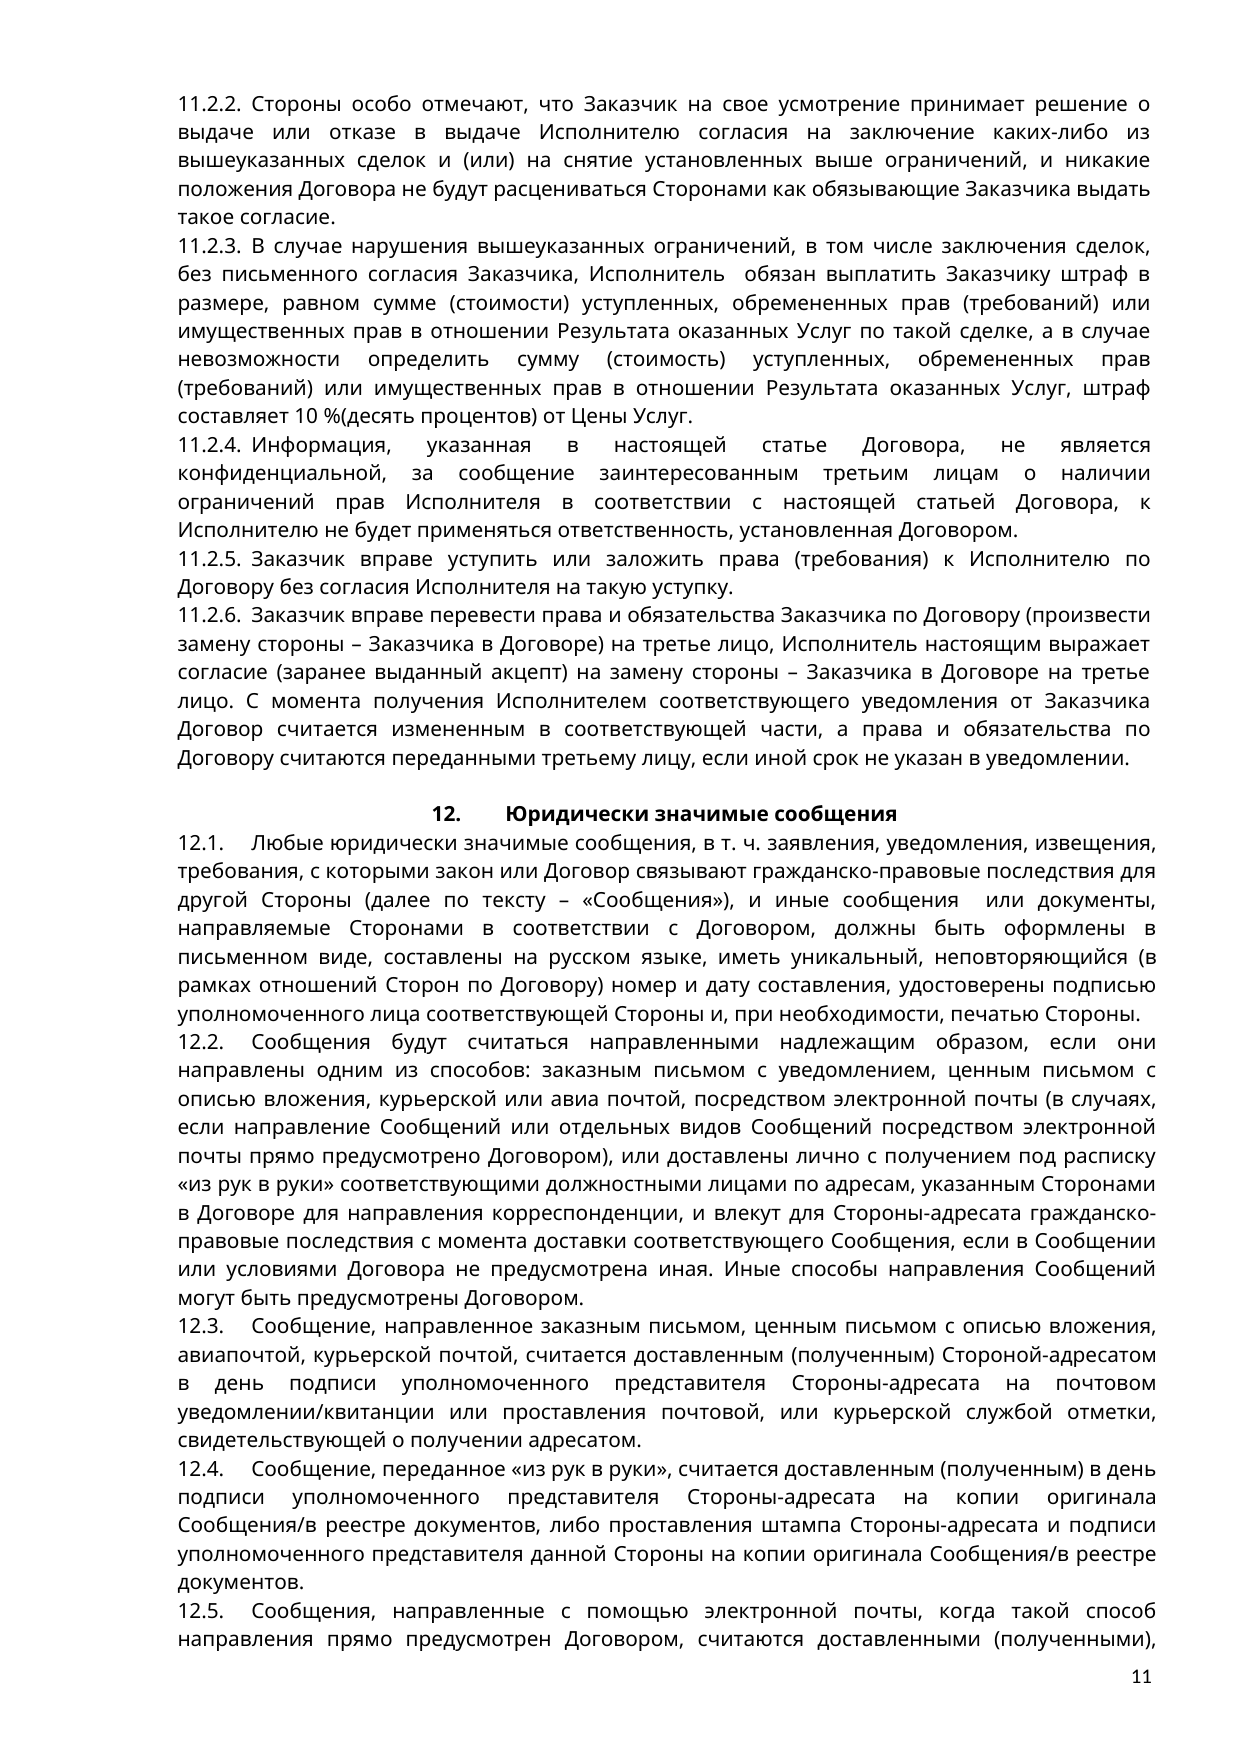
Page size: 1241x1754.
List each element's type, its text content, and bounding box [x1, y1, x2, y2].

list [177, 1596, 1157, 1653]
list Любые юридически значимые сообщения, в т. ч. заявления, уведомления, извещения, требования, с которыми закон или Договор связывают гражданско-правовые последствия для другой Стороны (далее по тексту – «Сообщения»), и иные сообщения или документы, направляемые Сторонами в соответствии с Договором, должны быть оформлены в письменном виде, составлены на русском языке, иметь уникальный, неповторяющийся (в рамках отношений Сторон по Договору) номер и дату составления, удостоверены подписью уполномоченного лица соответствующей Стороны и, при необходимости, печатью Стороны. [177, 828, 1157, 1027]
list Заказчик вправе уступить или заложить права (требования) к Исполнителю по Договору без согласия Исполнителя на такую уступку. [177, 544, 1152, 601]
list Заказчик вправе перевести права и обязательства Заказчика по Договору (произвести замену стороны – Заказчика в Договоре) на третье лицо, Исполнитель настоящим выражает согласие (заранее выданный акцепт) на замену стороны – Заказчика в Договоре на третье лицо. С момента получения Исполнителем соответствующего уведомления от Заказчика Договор считается измененным в соответствующей части, а права и обязательства по Договору считаются переданными третьему лицу, если иной срок не указан в уведомлении. [177, 601, 1152, 771]
subtitle Юридически значимые сообщения [177, 799, 1152, 828]
list Стороны особо отмечают, что Заказчик на свое усмотрение принимает решение о выдаче или отказе в выдаче Исполнителю согласия на заключение каких-либо из вышеуказанных сделок и (или) на снятие установленных выше ограничений, и никакие положения Договора не будут расцениваться Сторонами как обязывающие Заказчика выдать такое согласие. [177, 89, 1152, 231]
list Информация, указанная в настоящей статье Договора, не является конфиденциальной, за сообщение заинтересованным третьим лицам о наличии ограничений прав Исполнителя в соответствии с настоящей статьей Договора, к Исполнителю не будет применяться ответственность, установленная Договором. [177, 430, 1152, 544]
list Сообщение, переданное «из рук в руки», считается доставленным (полученным) в день подписи уполномоченного представителя Стороны-адресата на копии оригинала Сообщения/в реестре документов, либо проставления штампа Стороны-адресата и подписи уполномоченного представителя данной Стороны на копии оригинала Сообщения/в реестре документов. [177, 1454, 1157, 1596]
list Сообщения будут считаться направленными надлежащим образом, если они направлены одним из способов: заказным письмом с уведомлением, ценным письмом с описью вложения, курьерской или авиа почтой, посредством электронной почты (в случаях, если направление Сообщений или отдельных видов Сообщений посредством электронной почты прямо предусмотрено Договором), или доставлены лично с получением под расписку «из рук в руки» соответствующими должностными лицами по адресам, указанным Сторонами в Договоре для направления корреспонденции, и влекут для Стороны-адресата гражданско-правовые последствия с момента доставки соответствующего Сообщения, если в Сообщении или условиями Договора не предусмотрена иная. Иные способы направления Сообщений могут быть предусмотрены Договором. [177, 1027, 1157, 1311]
list В случае нарушения вышеуказанных ограничений, в том числе заключения сделок, без письменного согласия Заказчика, Исполнитель обязан выплатить Заказчику штраф в размере, равном сумме (стоимости) уступленных, обремененных прав (требований) или имущественных прав в отношении Результата оказанных Услуг по такой сделке, а в случае невозможности определить сумму (стоимость) уступленных, обремененных прав (требований) или имущественных прав в отношении Результата оказанных Услуг, штраф составляет 10 %(десять процентов) от Цены Услуг. [177, 231, 1152, 430]
list Сообщение, направленное заказным письмом, ценным письмом с описью вложения, авиапочтой, курьерской почтой, считается доставленным (полученным) Стороной-адресатом в день подписи уполномоченного представителя Стороны-адресата на почтовом уведомлении/квитанции или проставления почтовой, или курьерской службой отметки, свидетельствующей о получении адресатом. [177, 1311, 1157, 1454]
